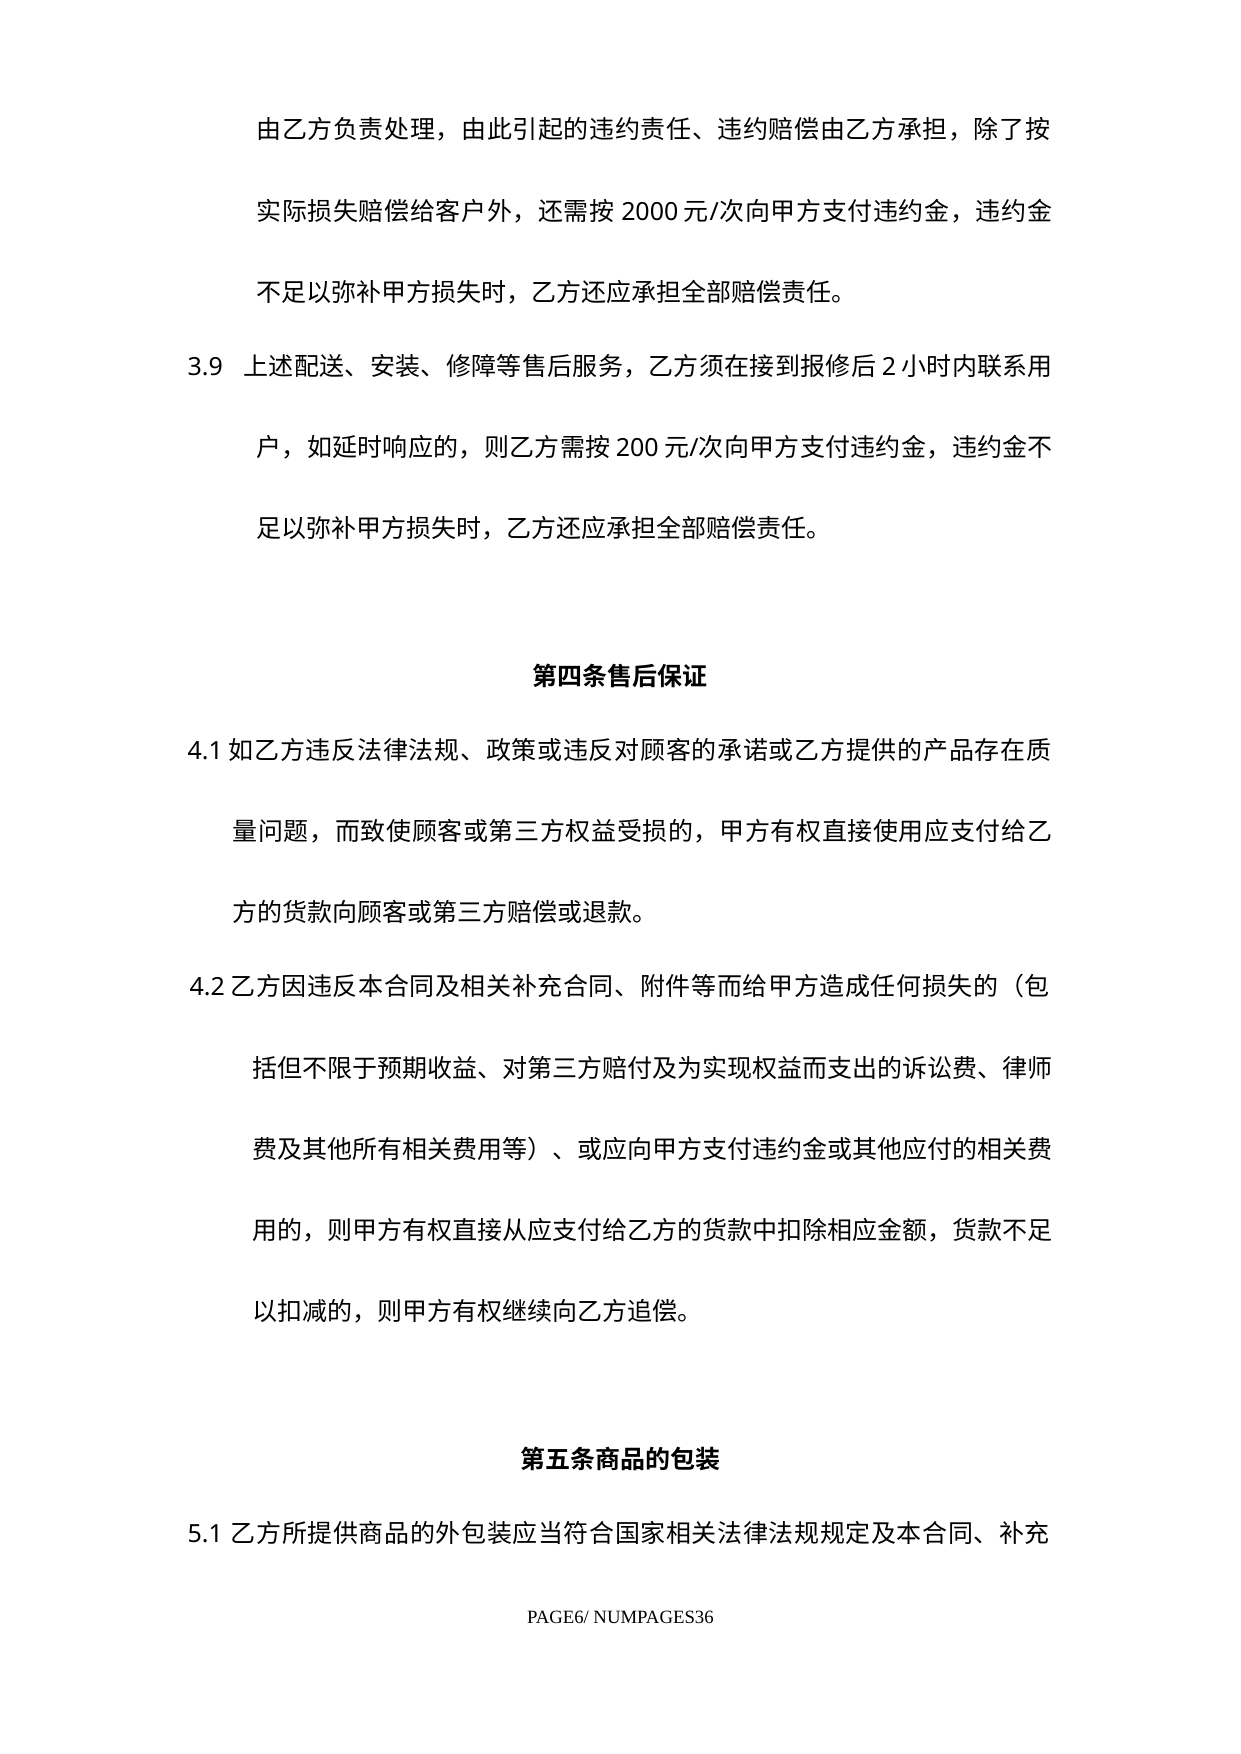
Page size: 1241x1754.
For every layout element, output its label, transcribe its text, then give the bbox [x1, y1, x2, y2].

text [187, 95, 1053, 323]
text 第四条售后保证 [187, 642, 1053, 707]
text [187, 1499, 1053, 1564]
text 第五条商品的包装 [187, 1425, 1053, 1490]
text 4.1如乙方违反法律法规、政策或违反对顾客的承诺或乙方提供的产品存在质量问题，而致使顾客或第三方权益受损的，甲方有权直接使用应支付给乙方的货款向顾客或第三方赔偿或退款。 [187, 716, 1053, 943]
text 4.2乙方因违反本合同及相关补充合同、附件等而给甲方造成任何损失的（包括但不限于预期收益、对第三方赔付及为实现权益而支出的诉讼费、律师费及其他所有相关费用等）、或应向甲方支付违约金或其他应付的相关费用的，则甲方有权直接从应支付给乙方的货款中扣除相应金额，货款不足以扣减的，则甲方有权继续向乙方追偿。 [189, 952, 1053, 1342]
text 3.9 上述配送、安装、修障等售后服务，乙方须在接到报修后2小时内联系用户，如延时响应的，则乙方需按200元/次向甲方支付违约金，违约金不足以弥补甲方损失时，乙方还应承担全部赔偿责任。 [187, 332, 1053, 559]
